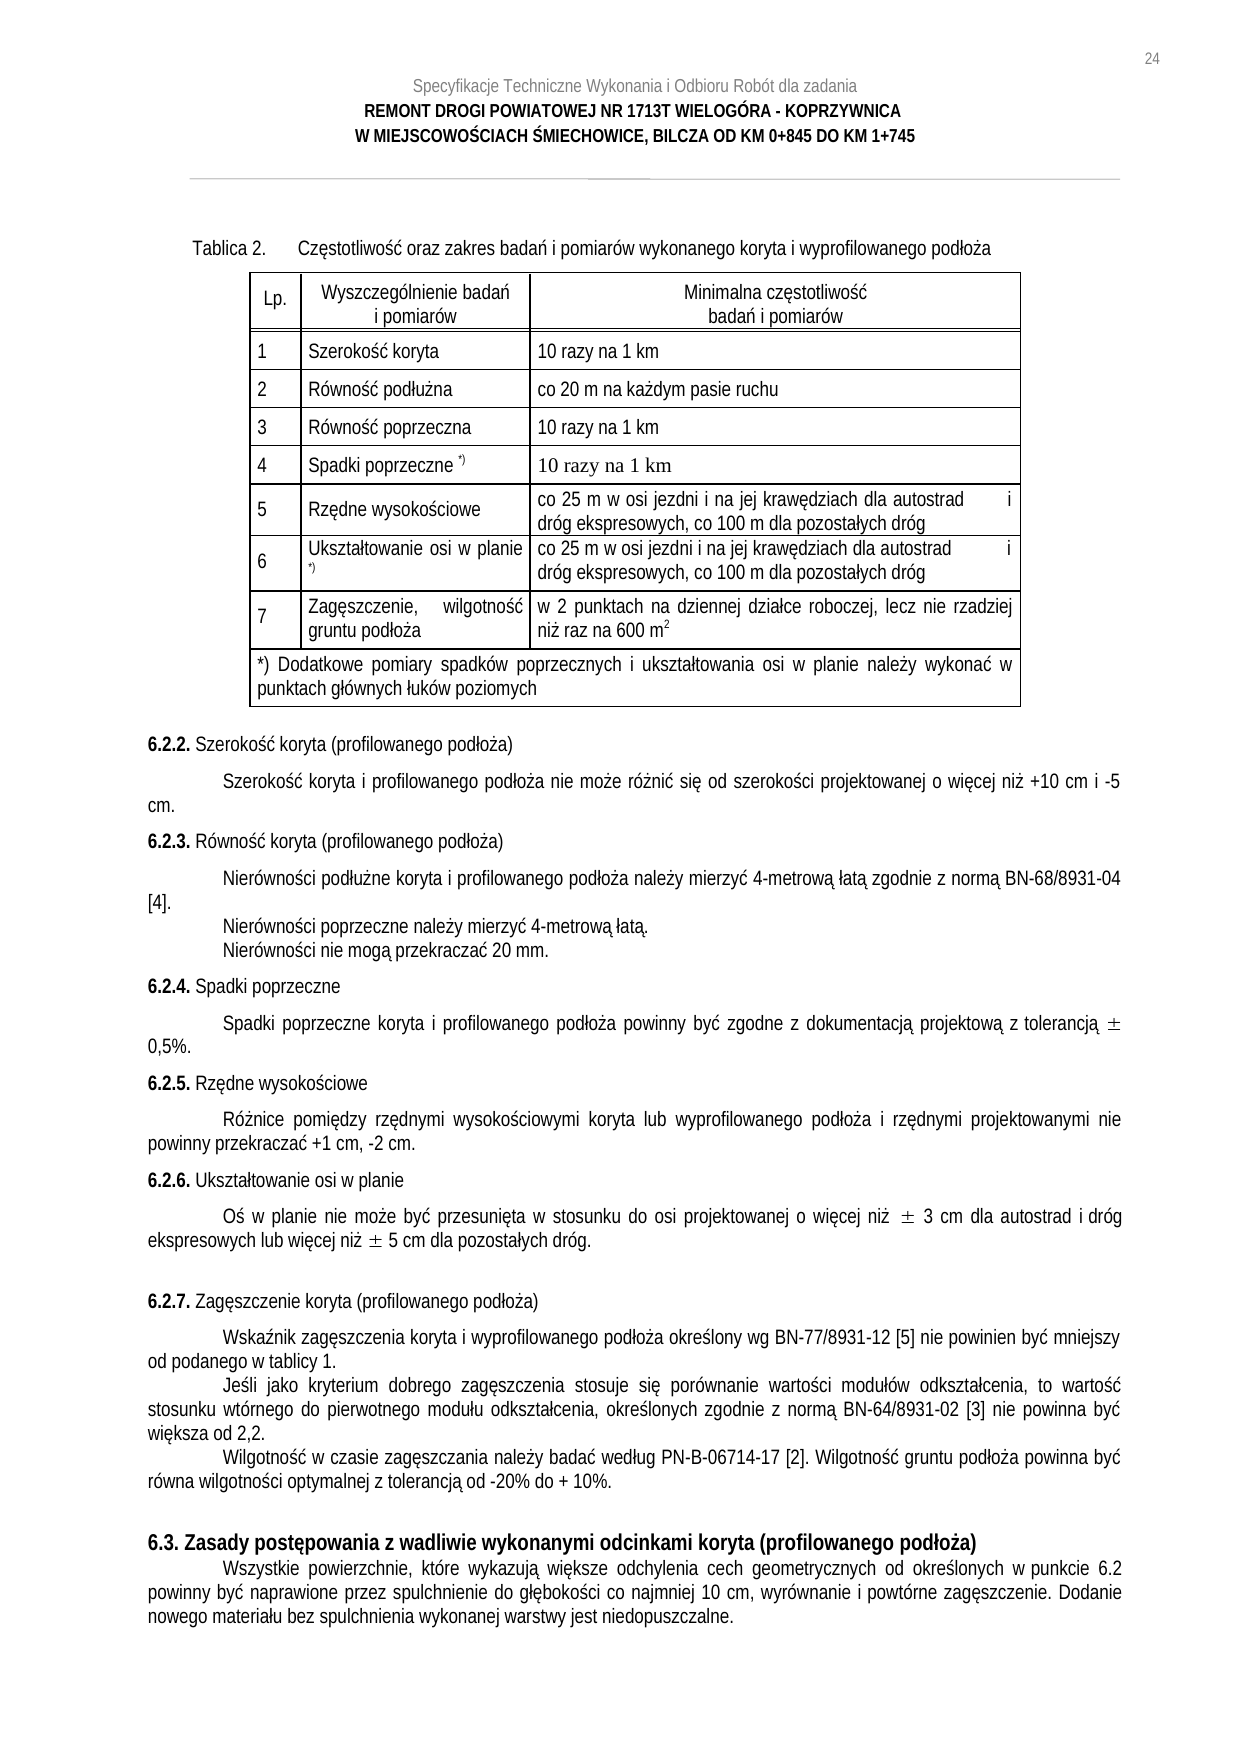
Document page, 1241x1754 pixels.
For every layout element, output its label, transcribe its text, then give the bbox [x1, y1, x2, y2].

table_cell Równość poprzeczna [302, 408, 529, 445]
table_cell co 25 m w osi jezdni i na jej krawędziach dla autostrad i dróg ekspresowych, co 100 m dla pozostałych dróg [531, 536, 1020, 590]
table_cell Równość podłużna [302, 370, 529, 407]
text 6.2.2. Szerokość koryta (profilowanego podłoża) [148, 732, 1122, 756]
text Wszystkie powierzchnie, które wykazują większe odchylenia cech geometrycznych od określonych w punkcie 6.2 powinny być naprawione przez spulchnienie do głębokości co najmniej 10 cm, wyrównanie i powtórne zagęszczenie. Dodanie nowego materiału bez spulchnienia wykonanej warstwy jest niedopuszczalne. [148, 1556, 1122, 1627]
text Nierówności podłużne koryta i profilowanego podłoża należy mierzyć 4-metrową łatą zgodnie z normą BN-68/8931-04 [4]. [148, 866, 1122, 914]
table_header Lp. [251, 273, 301, 328]
text Spadki poprzeczne koryta i profilowanego podłoża powinny być zgodne z dokumentacją projektową z tolerancją  0,5%. [148, 1011, 1122, 1058]
text Wskaźnik zagęszczenia koryta i wyprofilowanego podłoża określony wg BN-77/8931-12 [5] nie powinien być mniejszy od podanego w tablicy 1. [148, 1325, 1122, 1373]
table_cell w 2 punktach na dziennej działce roboczej, lecz nie rzadziej niż raz na 600 m2 [531, 592, 1020, 648]
table_cell co 25 m w osi jezdni i na jej krawędziach dla autostrad i dróg ekspresowych, co 100 m dla pozostałych dróg [531, 485, 1020, 534]
table_cell Ukształtowanie osi w planie *) [302, 536, 529, 590]
table_cell Zagęszczenie, wilgotność gruntu podłoża [302, 592, 529, 648]
table_cell 10 razy na 1 km [531, 446, 1020, 483]
text Jeśli jako kryterium dobrego zagęszczenia stosuje się porównanie wartości modułów odkształcenia, to wartość stosunku wtórnego do pierwotnego modułu odkształcenia, określonych zgodnie z normą BN-64/8931-02 [3] nie powinna być większa od 2,2. [148, 1373, 1122, 1445]
subtitle 6.3. Zasady postępowania z wadliwie wykonanymi odcinkami koryta (profilowanego podłoża) [148, 1529, 1122, 1556]
text Szerokość koryta i profilowanego podłoża nie może różnić się od szerokości projektowanej o więcej niż +10 cm i -5 cm. [148, 769, 1122, 817]
table_cell 7 [251, 592, 300, 648]
table_cell 5 [251, 485, 300, 534]
text Oś w planie nie może być przesunięta w stosunku do osi projektowanej o więcej niż  3 cm dla autostrad i dróg ekspresowych lub więcej niż  5 cm dla pozostałych dróg. [148, 1204, 1122, 1252]
table_cell 3 [251, 408, 300, 445]
text 6.2.7. Zagęszczenie koryta (profilowanego podłoża) [148, 1289, 1122, 1313]
text 6.2.3. Równość koryta (profilowanego podłoża) [148, 829, 1122, 853]
table_cell co 20 m na każdym pasie ruchu [531, 370, 1020, 407]
table_cell 10 razy na 1 km [531, 408, 1020, 445]
text Różnice pomiędzy rzędnymi wysokościowymi koryta lub wyprofilowanego podłoża i rzędnymi projektowanymi nie powinny przekraczać +1 cm, -2 cm. [148, 1107, 1122, 1155]
text Tablica 2. Częstotliwość oraz zakres badań i pomiarów wykonanego koryta i wyprofilowanego podłoża [148, 235, 1122, 259]
text Nierówności nie mogą przekraczać 20 mm. [148, 938, 1122, 962]
table_header Minimalna częstotliwość badań i pomiarów [531, 273, 1020, 328]
table_cell 1 [251, 332, 300, 369]
table_cell 10 razy na 1 km [531, 332, 1020, 369]
text Nierówności poprzeczne należy mierzyć 4-metrową łatą. [148, 914, 1122, 938]
table_cell 2 [251, 370, 300, 407]
table_cell 6 [251, 536, 300, 590]
table_cell *) Dodatkowe pomiary spadków poprzecznych i ukształtowania osi w planie należy wykonać w punktach głównych łuków poziomych [251, 650, 1020, 706]
table_header Wyszczególnienie badań i pomiarów [302, 273, 530, 328]
text Wilgotność w czasie zagęszczania należy badać według PN-B-06714-17 [2]. Wilgotność gruntu podłoża powinna być równa wilgotności optymalnej z tolerancją od -20% do + 10%. [148, 1445, 1122, 1493]
text 6.2.5. Rzędne wysokościowe [148, 1071, 1122, 1095]
text 6.2.6. Ukształtowanie osi w planie [148, 1168, 1122, 1192]
table_cell 4 [251, 446, 300, 483]
text 6.2.4. Spadki poprzeczne [148, 974, 1122, 998]
table_cell Rzędne wysokościowe [302, 485, 529, 534]
table_cell Szerokość koryta [302, 332, 529, 369]
table_cell Spadki poprzeczne *) [302, 446, 529, 483]
